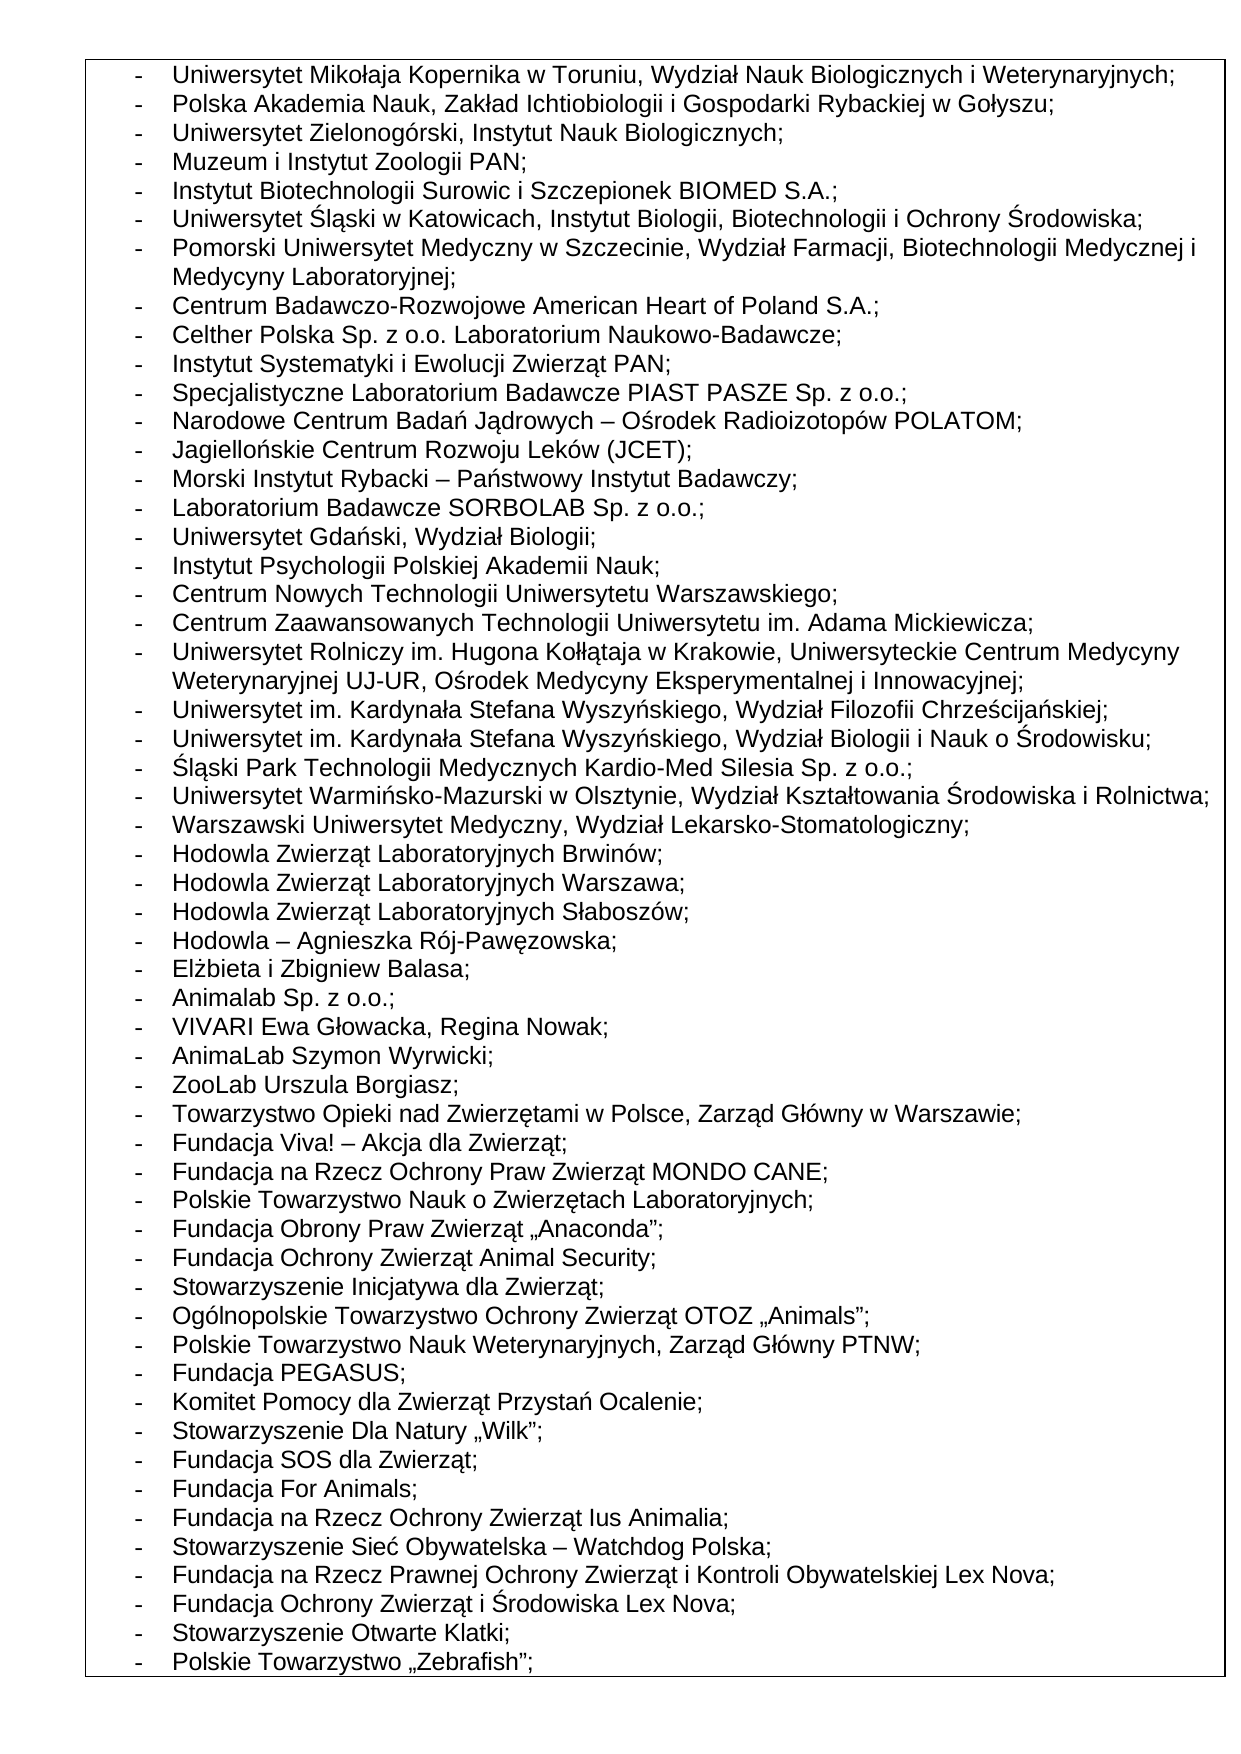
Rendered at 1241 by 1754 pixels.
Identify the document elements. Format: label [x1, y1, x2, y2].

table_cell [86, 60, 1224, 1676]
